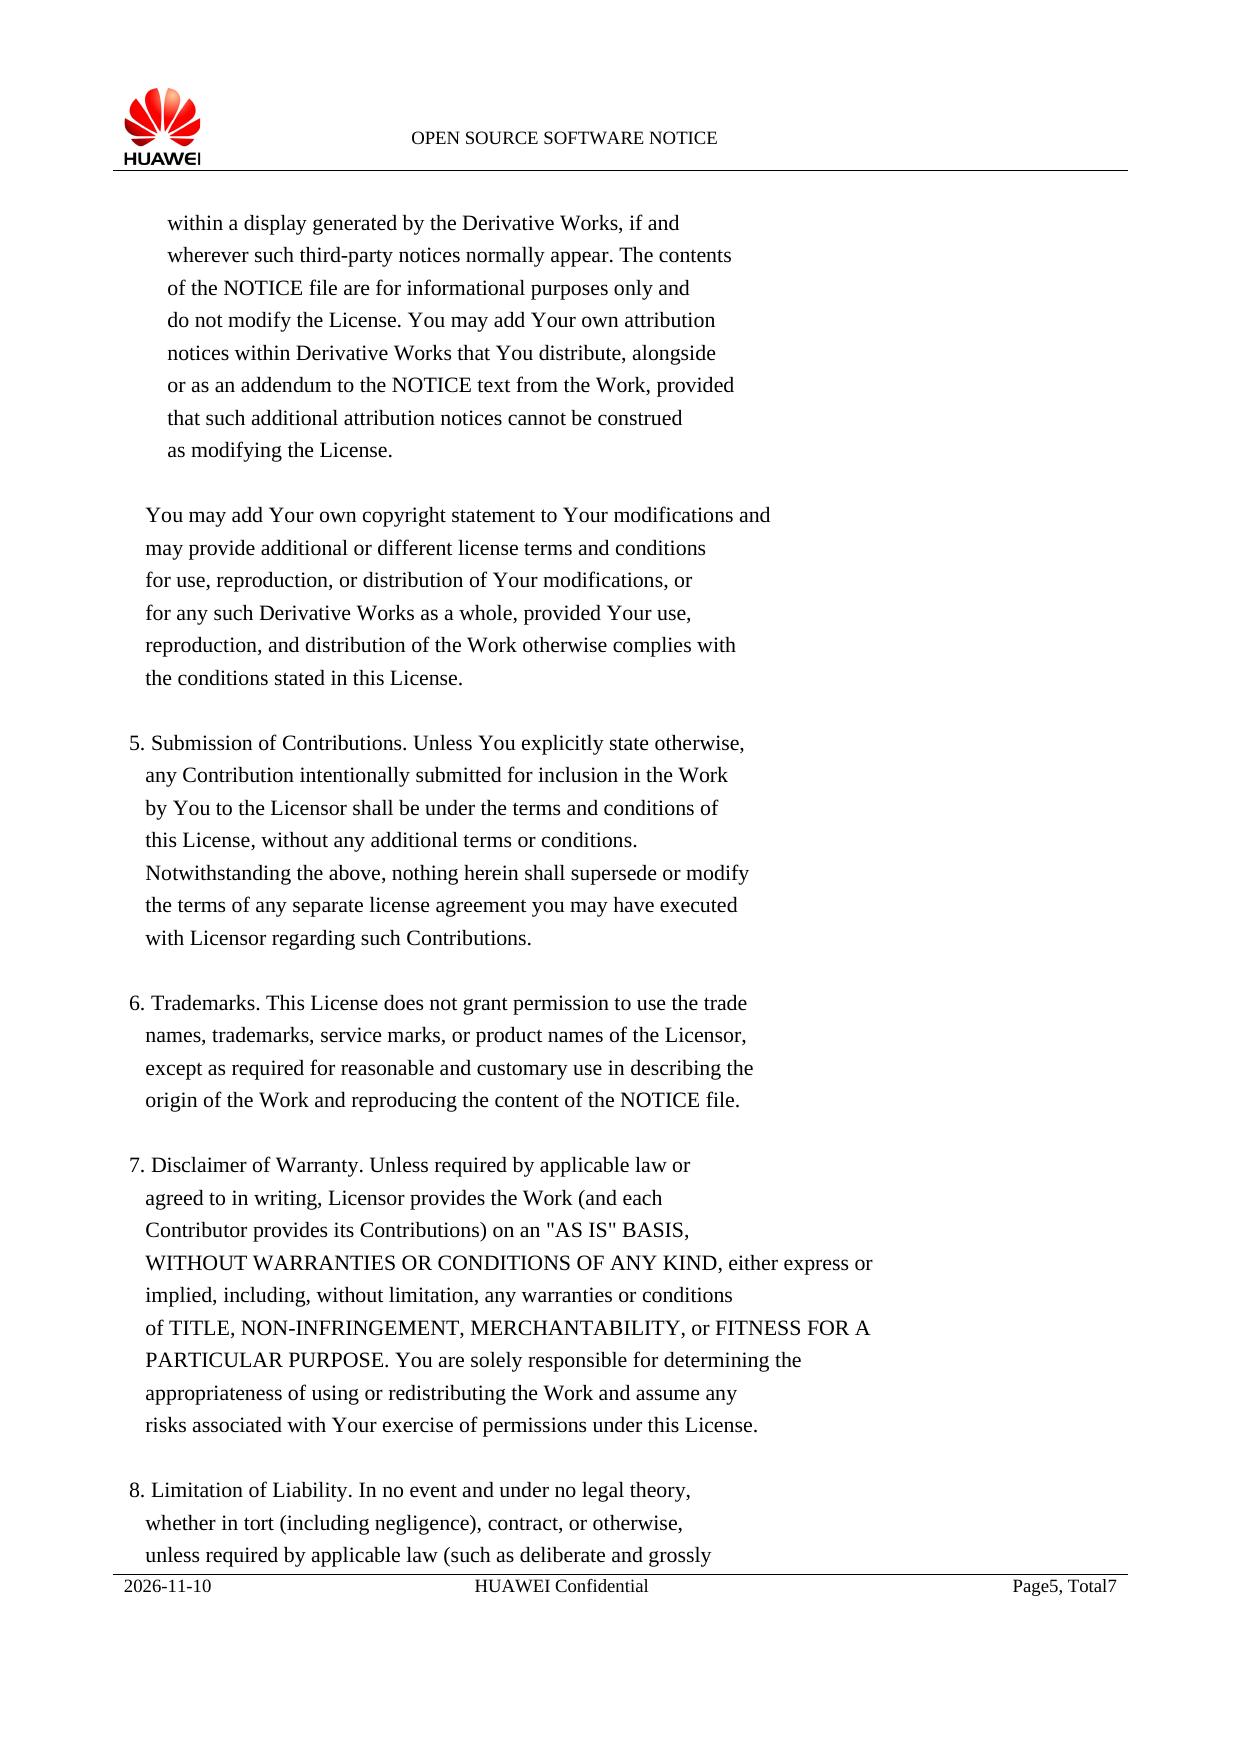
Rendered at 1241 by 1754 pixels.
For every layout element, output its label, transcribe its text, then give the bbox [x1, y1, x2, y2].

picture [124, 88, 201, 165]
